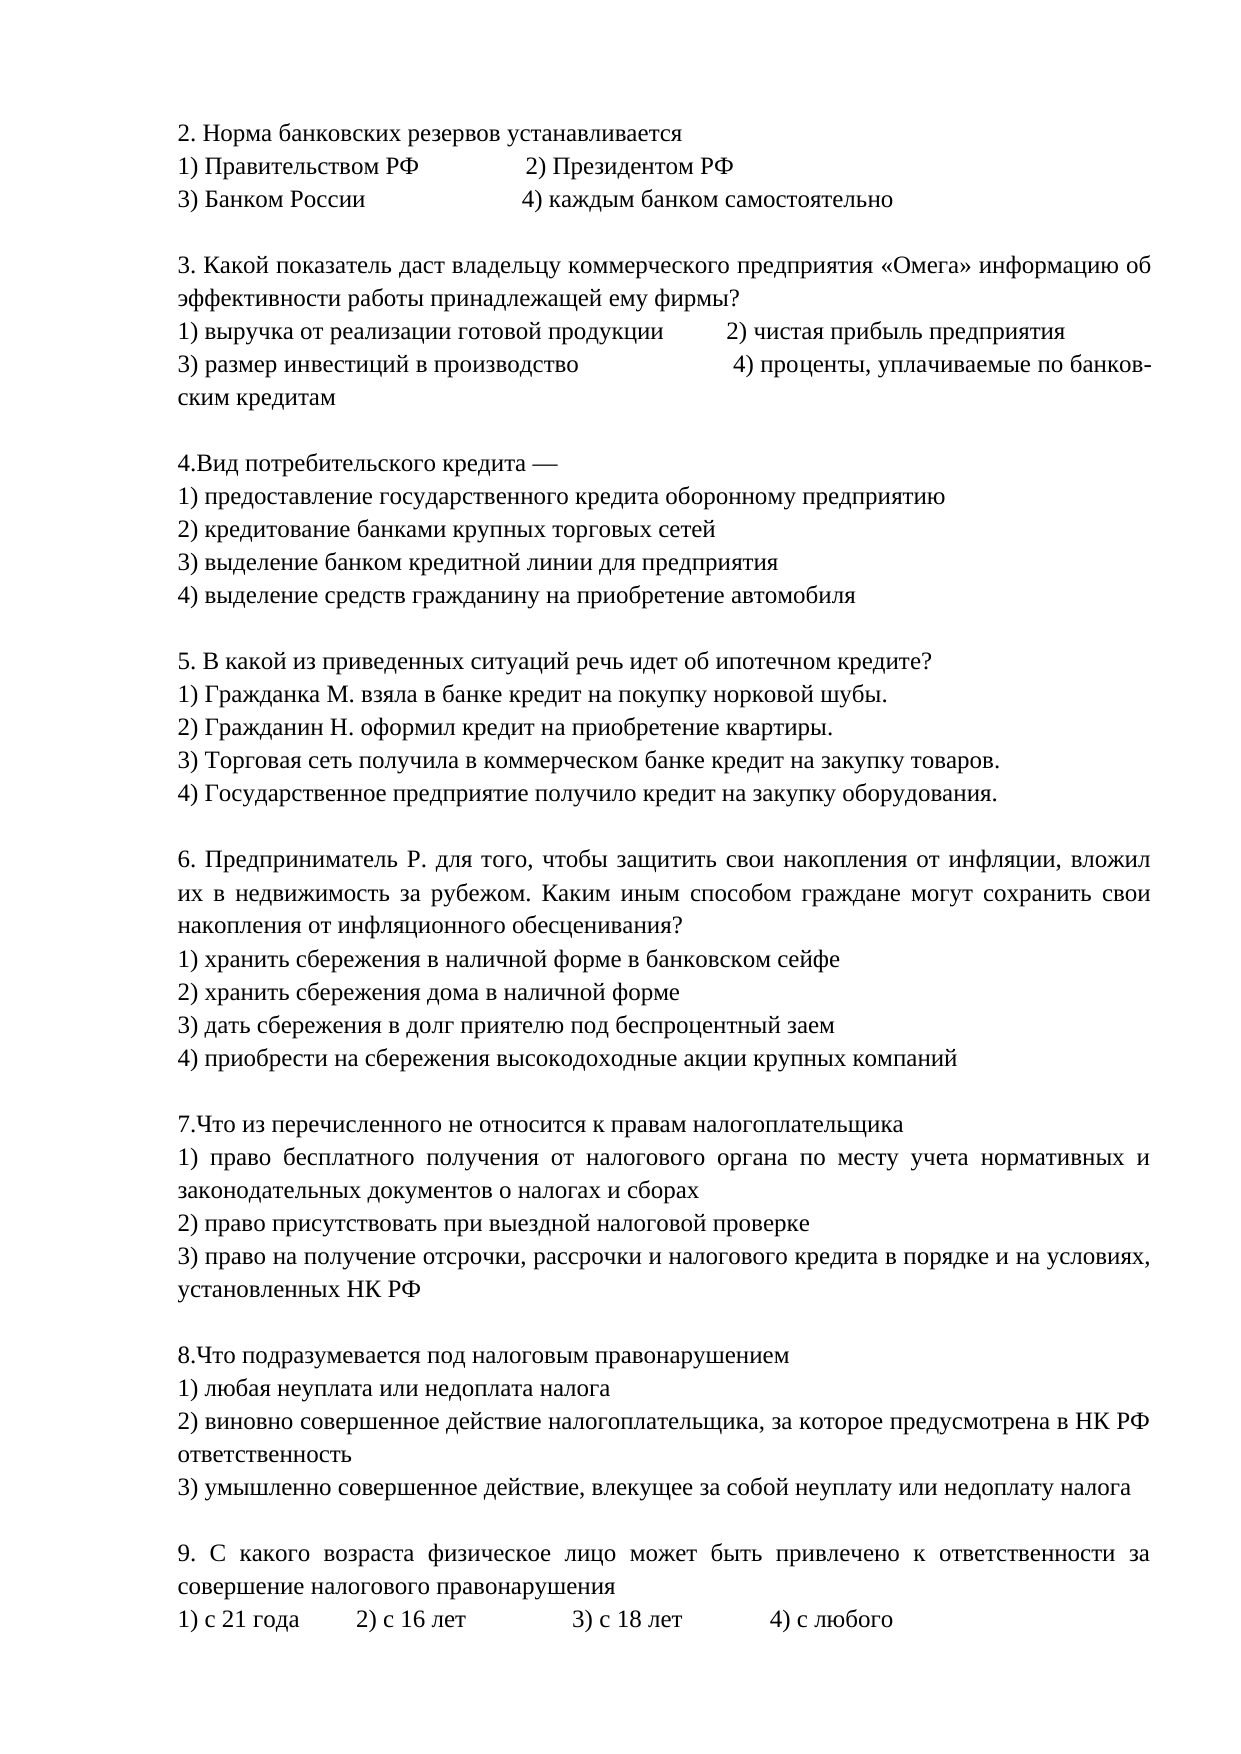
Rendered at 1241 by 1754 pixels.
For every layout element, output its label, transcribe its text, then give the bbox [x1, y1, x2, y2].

text 4) выделение средств гражданину на приобретение автомобиля [177, 580, 1152, 609]
text 3) Банком России 4) каждым банком самостоятельно [177, 184, 1152, 213]
text 3) Торговая сеть получила в коммерческом банке кредит на закупку товаров. [177, 746, 1152, 774]
text 3) выделение банком кредитной линии для предприятия [177, 547, 1152, 576]
text 3) умышленно совершенное действие, влекущее за собой неуплату или недоплату налога [177, 1472, 1152, 1501]
text 3) право на получение отсрочки, рассрочки и налогового кредита в порядке и на условиях, установленных НК РФ [177, 1241, 1152, 1303]
text 1) предоставление государственного кредита оборонному предприятию [177, 481, 1152, 510]
text 2) хранить сбережения дома в наличной форме [177, 977, 1152, 1005]
text 5. В какой из приведенных ситуаций речь идет об ипотечном кредите? [177, 646, 1152, 675]
text 1) Правительством РФ 2) Президентом РФ [177, 151, 1152, 180]
text 2) кредитование банками крупных торговых сетей [177, 514, 1152, 543]
text 6. Предприниматель Р. для того, чтобы защитить свои накопления от инфляции, вложил их в недвижимость за рубежом. Каким иным способом граждане могут сохранить свои накопления от инфляционного обесценивания? [177, 844, 1152, 939]
text 3) дать сбережения в долг приятелю под беспроцентный заем [177, 1010, 1152, 1038]
text 3. Какой показатель даст владельцу коммерческого предприятия «Омега» информацию об эффективности работы принадлежащей ему фирмы? [177, 250, 1152, 312]
text 1) выручка от реализации готовой продукции 2) чистая прибыль предприятия [177, 316, 1152, 345]
text 4) Государственное предприятие получило кредит на закупку оборудования. [177, 778, 1152, 807]
text 1) хранить сбережения в наличной форме в банковском сейфе [177, 944, 1152, 972]
text 2) виновно совершенное действие налогоплательщика, за которое предусмотрена в НК РФ ответственность [177, 1406, 1152, 1468]
text 7.Что из перечисленного не относится к правам налогоплательщика [177, 1109, 1152, 1137]
text 2) Гражданин Н. оформил кредит на приобретение квартиры. [177, 712, 1152, 741]
text 1) право бесплатного получения от налогового органа по месту учета нормативных и законодательных документов о налогах и сборах [177, 1142, 1152, 1203]
text 1) с 21 года 2) с 16 лет 3) с 18 лет 4) с любого [177, 1604, 1152, 1633]
text 2. Норма банковских резервов устанавливается [177, 118, 1152, 147]
text 3) размер инвестиций в производство 4) проценты, уплачиваемые по банковским кредитам [177, 349, 1152, 411]
text 8.Что подразумевается под налоговым правонарушением [177, 1340, 1152, 1369]
text 1) Гражданка М. взяла в банке кредит на покупку норковой шубы. [177, 679, 1152, 708]
text 1) любая неуплата или недоплата налога [177, 1373, 1152, 1402]
text 4) приобрести на сбережения высокодоходные акции крупных компаний [177, 1043, 1152, 1071]
text 4.Вид потребительского кредита — [177, 448, 1152, 477]
text 9. С какого возраста физическое лицо может быть привлечено к ответственности за совершение налогового правонарушения [177, 1538, 1152, 1600]
text 2) право присутствовать при выездной налоговой проверке [177, 1208, 1152, 1237]
